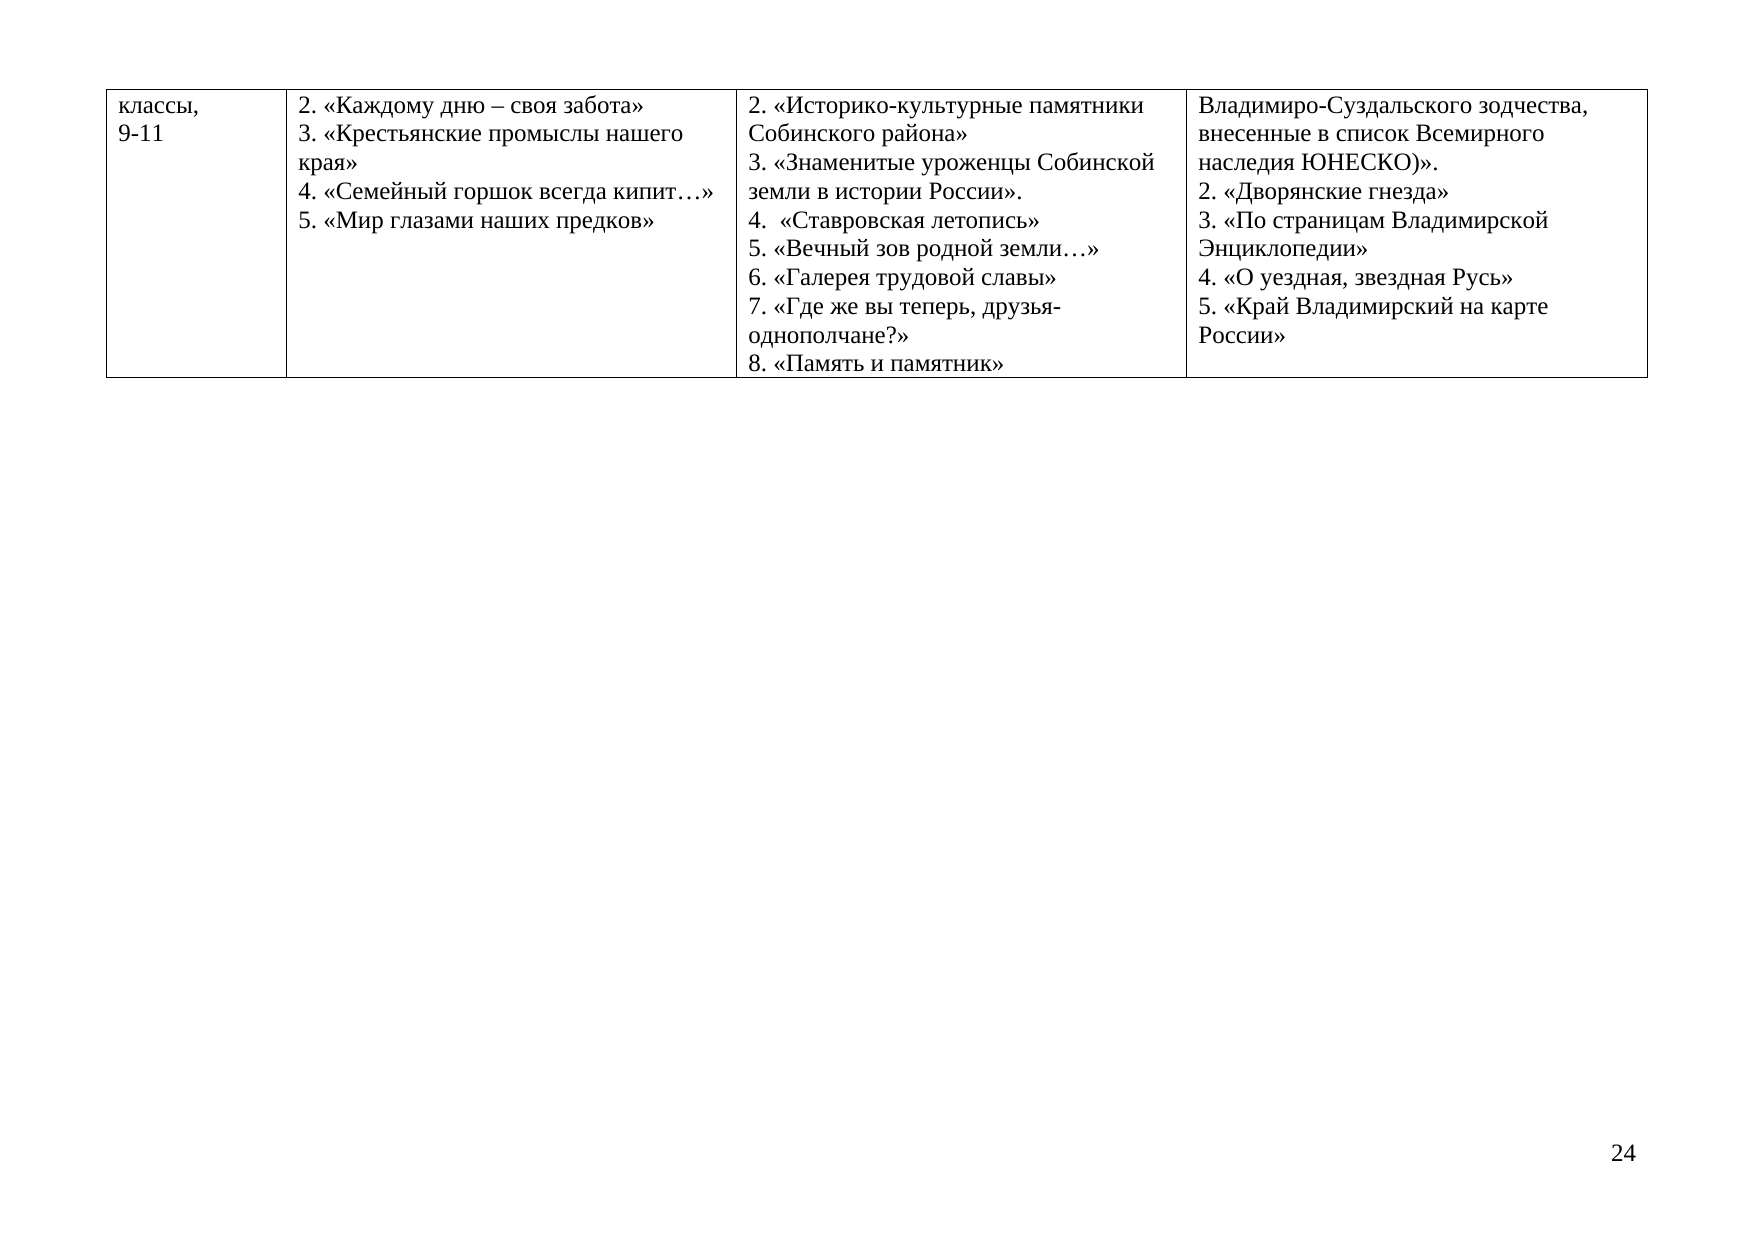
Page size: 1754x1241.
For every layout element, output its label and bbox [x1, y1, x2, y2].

table_cell [107, 90, 286, 377]
table_cell [1187, 90, 1647, 377]
table_cell [287, 90, 736, 377]
table_cell [737, 90, 1186, 377]
